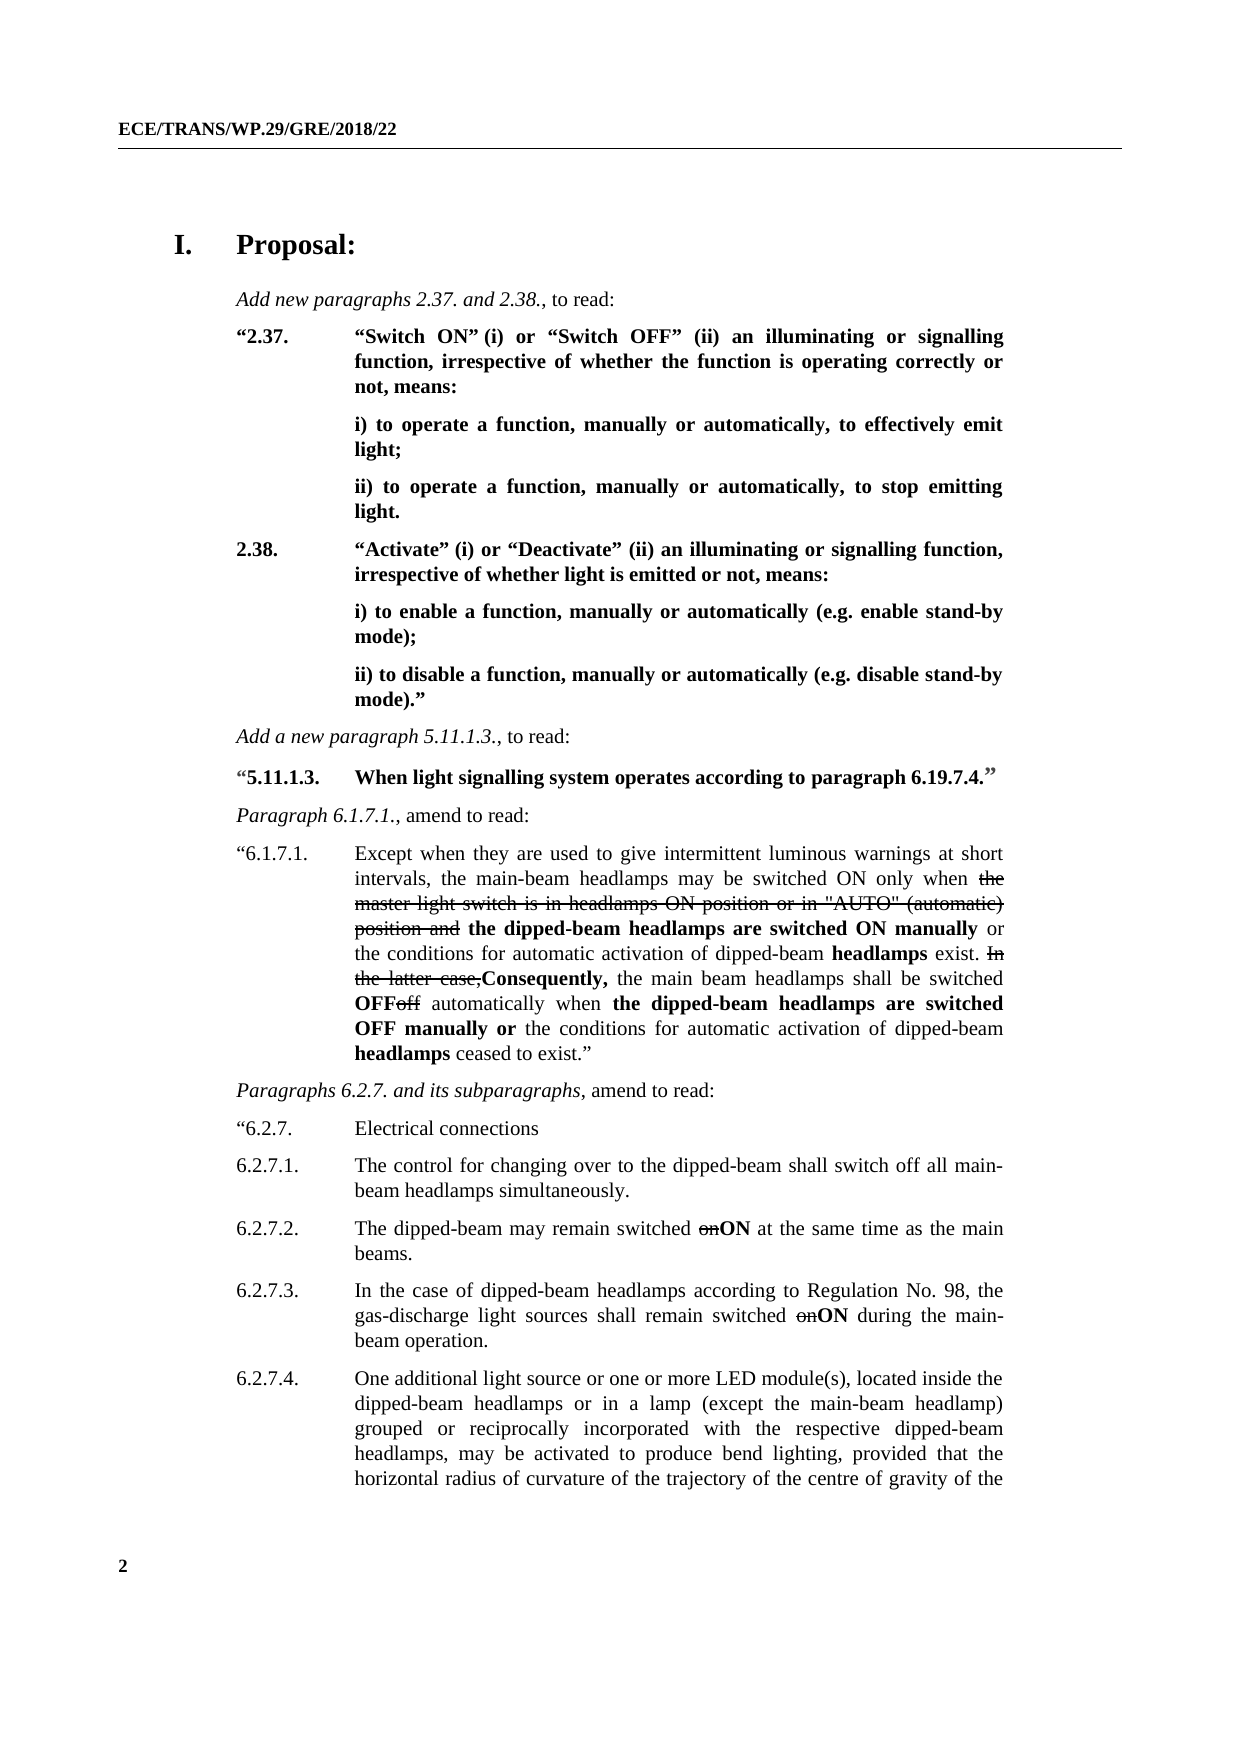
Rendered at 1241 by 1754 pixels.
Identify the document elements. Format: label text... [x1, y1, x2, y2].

text “5.11.1.3. When light signalling system operates according to paragraph 6.19.7.4.” [236, 761, 1004, 789]
text ii) to disable a function, manually or automatically (e.g. disable stand-by mode).” [354, 661, 1004, 711]
text Add new paragraphs 2.37. and 2.38., to read: [236, 286, 1122, 311]
text “2.37. “Switch ON” (i) or “Switch OFF” (ii) an illuminating or signalling function, irrespective of whether the function is operating correctly or not, means: [236, 323, 1004, 398]
text Paragraphs 6.2.7. and its subparagraphs, amend to read: [236, 1077, 1004, 1102]
text i) to operate a function, manually or automatically, to effectively emit light; [354, 411, 1004, 461]
text i) to enable a function, manually or automatically (e.g. enable stand-by mode); [354, 598, 1004, 648]
text 6.2.7.3. In the case of dipped-beam headlamps according to Regulation No. 98, the gas-discharge light sources shall remain switched onON during the main-beam operation. [236, 1277, 1004, 1352]
text “6.2.7. Electrical connections [236, 1114, 1004, 1139]
text 6.2.7.2. The dipped-beam may remain switched onON at the same time as the main beams. [236, 1214, 1004, 1264]
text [236, 1364, 1004, 1489]
text ii) to operate a function, manually or automatically, to stop emitting light. [354, 473, 1004, 523]
text 6.2.7.1. The control for changing over to the dipped-beam shall switch off all main-beam headlamps simultaneously. [236, 1152, 1004, 1202]
text Paragraph 6.1.7.1., amend to read: [236, 802, 1122, 827]
text I. Proposal: [118, 229, 1004, 261]
text “6.1.7.1. Except when they are used to give intermittent luminous warnings at short intervals, the main-beam headlamps may be switched ON only when the master light switch is in headlamps ON position or in "AUTO" (automatic) position and the dipped-beam headlamps are switched ON manually or the conditions for automatic activation of dipped-beam headlamps exist. In the latter case,Consequently, the main beam headlamps shall be switched OFFoff automatically when the dipped-beam headlamps are switched OFF manually or the conditions for automatic activation of dipped-beam headlamps ceased to exist.” [236, 839, 1004, 1064]
text Add a new paragraph 5.11.1.3., to read: [236, 723, 1122, 748]
text 2.38. “Activate” (i) or “Deactivate” (ii) an illuminating or signalling function, irrespective of whether light is emitted or not, means: [236, 536, 1004, 586]
